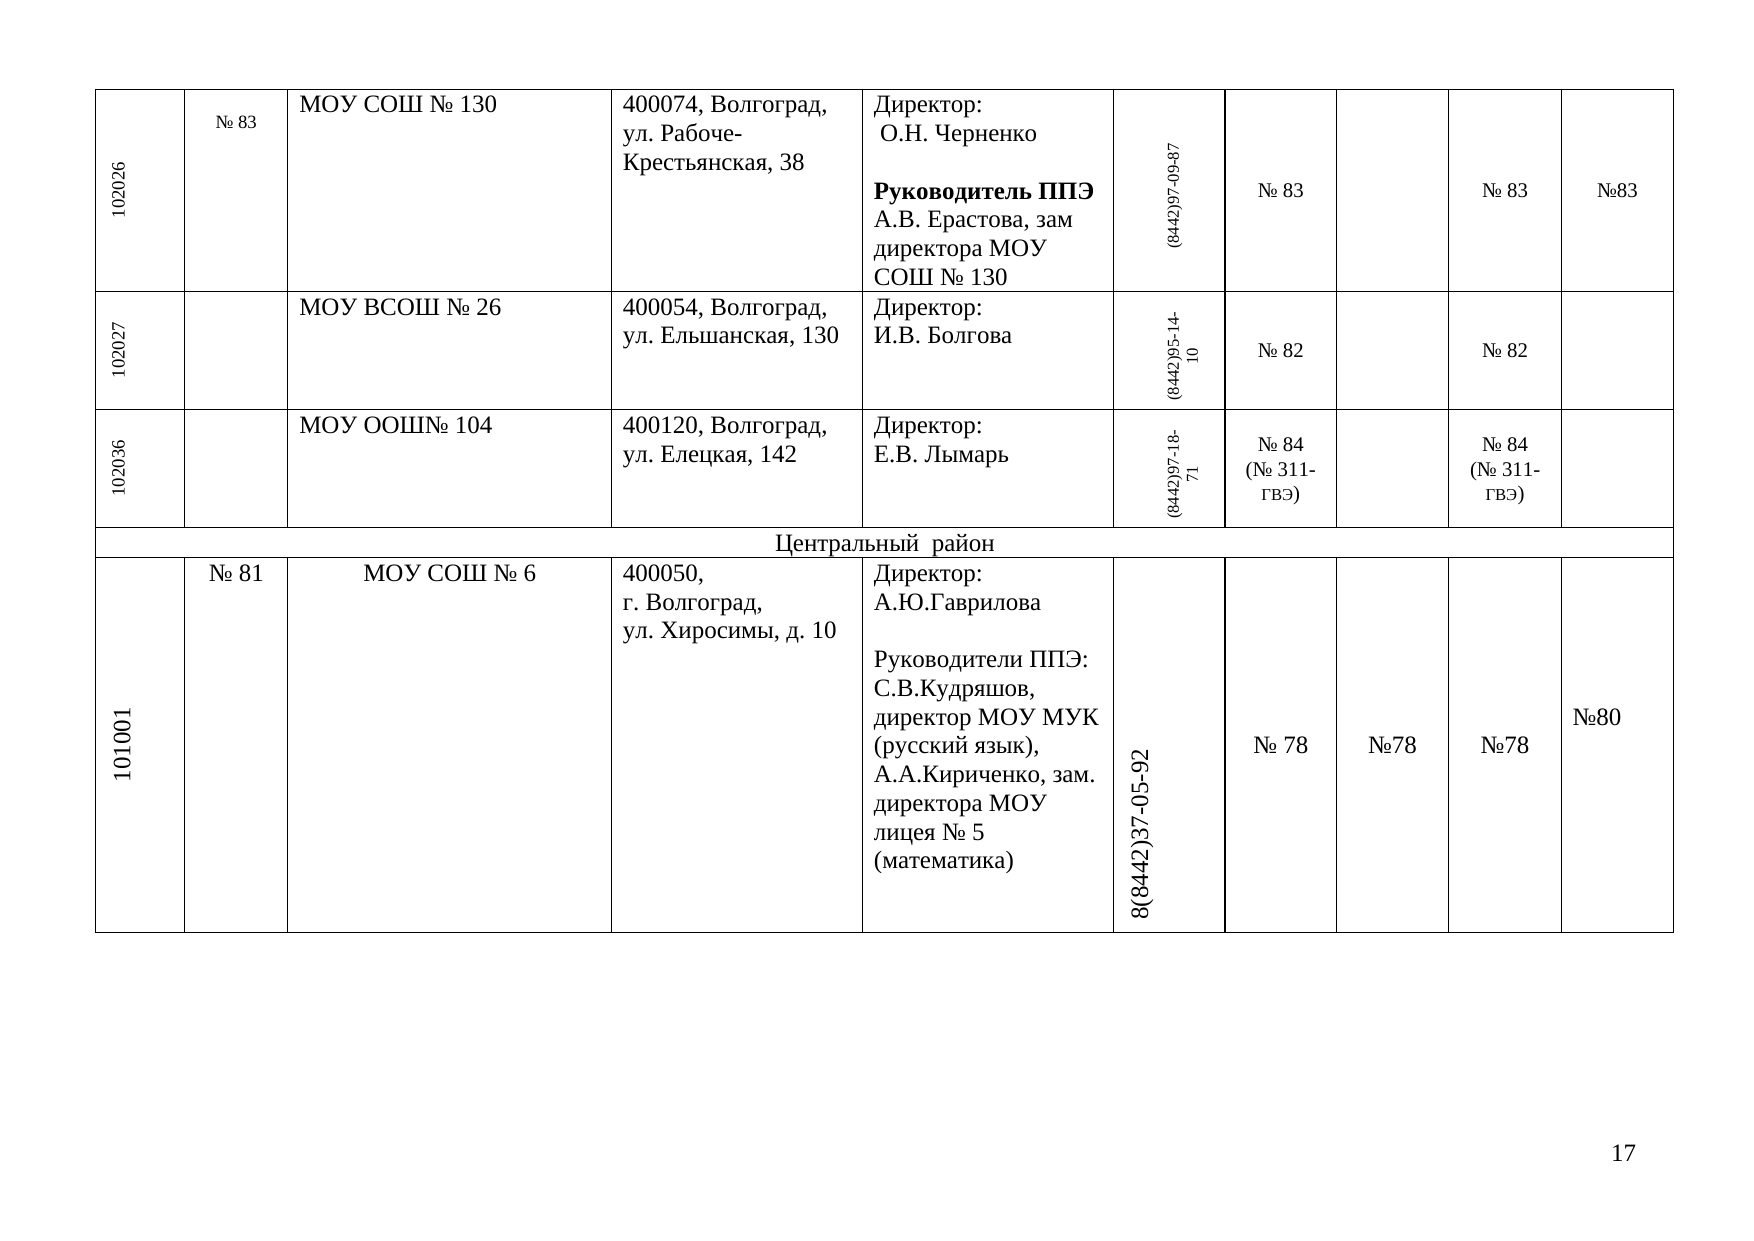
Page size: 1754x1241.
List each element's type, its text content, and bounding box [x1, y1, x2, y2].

table_cell 102036 [96, 410, 184, 527]
table_cell 400074, Волгоград, ул. Рабоче-Крестьянская, 38 [612, 90, 862, 291]
table_cell МОУ ВСОШ № 26 [288, 292, 611, 409]
table_cell [1562, 292, 1673, 409]
table_cell [1337, 292, 1448, 409]
table_cell № 83 [1226, 90, 1336, 291]
table_cell МОУ СОШ № 6 [288, 558, 611, 932]
table_cell 101001 [96, 558, 184, 932]
table_cell [185, 410, 287, 527]
table_cell 102027 [96, 292, 184, 409]
table_cell 400120, Волгоград, ул. Елецкая, 142 [612, 410, 862, 527]
table_cell № 83 [1449, 90, 1561, 291]
table_cell № 84 (№ 311-ГВЭ) [1449, 410, 1561, 527]
table_cell №78 [1449, 558, 1561, 932]
table_cell № 81 [185, 558, 287, 932]
table_cell № 78 [1226, 558, 1336, 932]
table_cell Директор: И.В. Болгова [863, 292, 1113, 409]
table_cell МОУ СОШ № 130 [288, 90, 611, 291]
table_cell [1562, 410, 1673, 527]
table_cell №78 [1337, 558, 1448, 932]
table_cell Директор: Е.В. Лымарь [863, 410, 1113, 527]
table_cell № 82 [1449, 292, 1561, 409]
table_cell 400054, Волгоград, ул. Ельшанская, 130 [612, 292, 862, 409]
table_cell № 82 [1226, 292, 1336, 409]
table_cell [1337, 410, 1448, 527]
table_cell №80 [1562, 558, 1673, 932]
table_cell № 84 (№ 311-ГВЭ) [1226, 410, 1336, 527]
table_cell МОУ ООШ№ 104 [288, 410, 611, 527]
table_cell 8(8442)37-05-92 [1114, 558, 1224, 932]
table_cell Директор: О.Н. Черненко Руководитель ППЭ А.В. Ерастова, зам директора МОУ СОШ № 130 [863, 90, 1113, 291]
table_cell (8442)95-14-10 [1114, 292, 1224, 409]
table_cell (8442)97-09-87 [1114, 90, 1224, 291]
table_cell (8442)97-18-71 [1114, 410, 1224, 527]
table_cell 400050, г. Волгоград, ул. Хиросимы, д. 10 [612, 558, 862, 932]
table_cell Центральный район [96, 528, 1673, 557]
table_cell 102026 [96, 90, 184, 291]
table_cell № 83 [185, 90, 287, 291]
table_cell №83 [1562, 90, 1673, 291]
table_cell [185, 292, 287, 409]
table_cell Директор: А.Ю.Гаврилова Руководители ППЭ: С.В.Кудряшов, директор МОУ МУК (русский язык), А.А.Кириченко, зам. директора МОУ лицея № 5 (математика) [863, 558, 1113, 932]
table_cell [1337, 90, 1448, 291]
